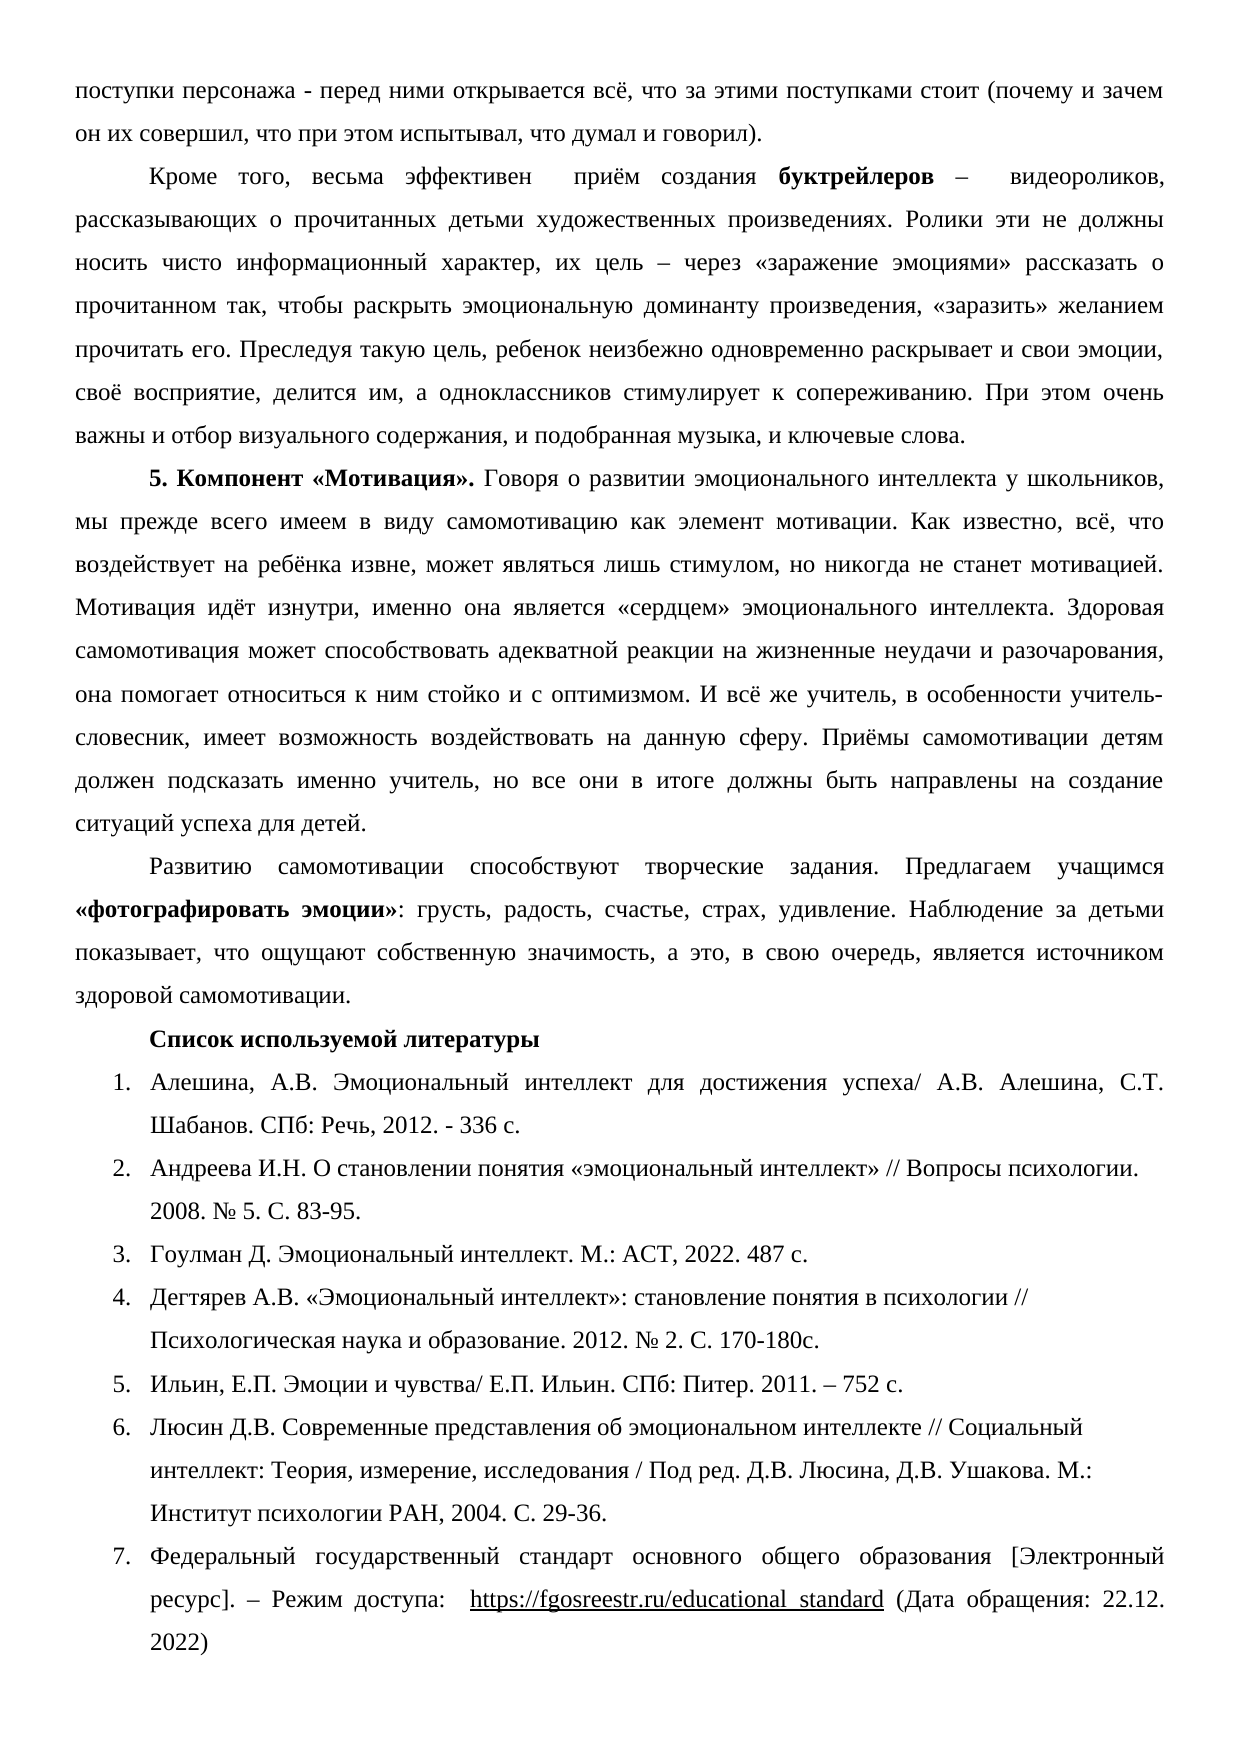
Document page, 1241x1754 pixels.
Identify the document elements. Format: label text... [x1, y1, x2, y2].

text Развитию самомотивации способствуют творческие задания. Предлагаем учащимся «фотографировать эмоции»: грусть, радость, счастье, страх, удивление. Наблюдение за детьми показывает, что ощущают собственную значимость, а это, в свою очередь, является источником здоровой самомотивации. [75, 851, 1165, 1009]
list Андреева И.Н. О становлении понятия «эмоциональный интеллект» // Вопросы психологии. 2008. № 5. С. 83-95. [112, 1153, 1165, 1225]
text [75, 104, 1165, 147]
list Федеральный государственный стандарт основного общего образования [Электронный ресурс]. – Режим доступа: https://fgosreestr.ru/educational_standard (Дата обращения: 22.12. 2022) [112, 1541, 1165, 1656]
list Дегтярев А.В. «Эмоциональный интеллект»: становление понятия в психологии // Психологическая наука и образование. 2012. № 2. С. 170-180с. [112, 1282, 1165, 1354]
list Ильин, Е.П. Эмоции и чувства/ Е.П. Ильин. СПб: Питер. 2011. – 752 с. [112, 1369, 1165, 1397]
list Люсин Д.В. Современные представления об эмоциональном интеллекте // Социальный интеллект: Теория, измерение, исследования / Под ред. Д.В. Люсина, Д.В. Ушакова. М.: Институт психологии РАН, 2004. С. 29-36. [112, 1412, 1165, 1527]
text Список используемой литературы [75, 1024, 1165, 1052]
text Кроме того, весьма эффективен приём создания буктрейлеров – видеороликов, рассказывающих о прочитанных детьми художественных произведениях. Ролики эти не должны носить чисто информационный характер, их цель – через «заражение эмоциями» рассказать о прочитанном так, чтобы раскрыть эмоциональную доминанту произведения, «заразить» желанием прочитать его. Преследуя такую цель, ребенок неизбежно одновременно раскрывает и свои эмоции, своё восприятие, делится им, а одноклассников стимулирует к сопереживанию. При этом очень важны и отбор визуального содержания, и подобранная музыка, и ключевые слова. [75, 161, 1165, 449]
list Алешина, А.В. Эмоциональный интеллект для достижения успеха/ А.В. Алешина, С.Т. Шабанов. СПб: Речь, 2012. - 336 с. [112, 1067, 1165, 1139]
text 5. Компонент «Мотивация». Говоря о развитии эмоционального интеллекта у школьников, мы прежде всего имеем в виду самомотивацию как элемент мотивации. Как известно, всё, что воздействует на ребёнка извне, может являться лишь стимулом, но никогда не станет мотивацией. Мотивация идёт изнутри, именно она является «сердцем» эмоционального интеллекта. Здоровая самомотивация может способствовать адекватной реакции на жизненные неудачи и разочарования, она помогает относиться к ним стойко и с оптимизмом. И всё же учитель, в особенности учитель-словесник, имеет возможность воздействовать на данную сферу. Приёмы самомотивации детям должен подсказать именно учитель, но все они в итоге должны быть направлены на создание ситуаций успеха для детей. [75, 463, 1165, 837]
list Гоулман Д. Эмоциональный интеллект. М.: АСТ, 2022. 487 с. [112, 1239, 1165, 1268]
